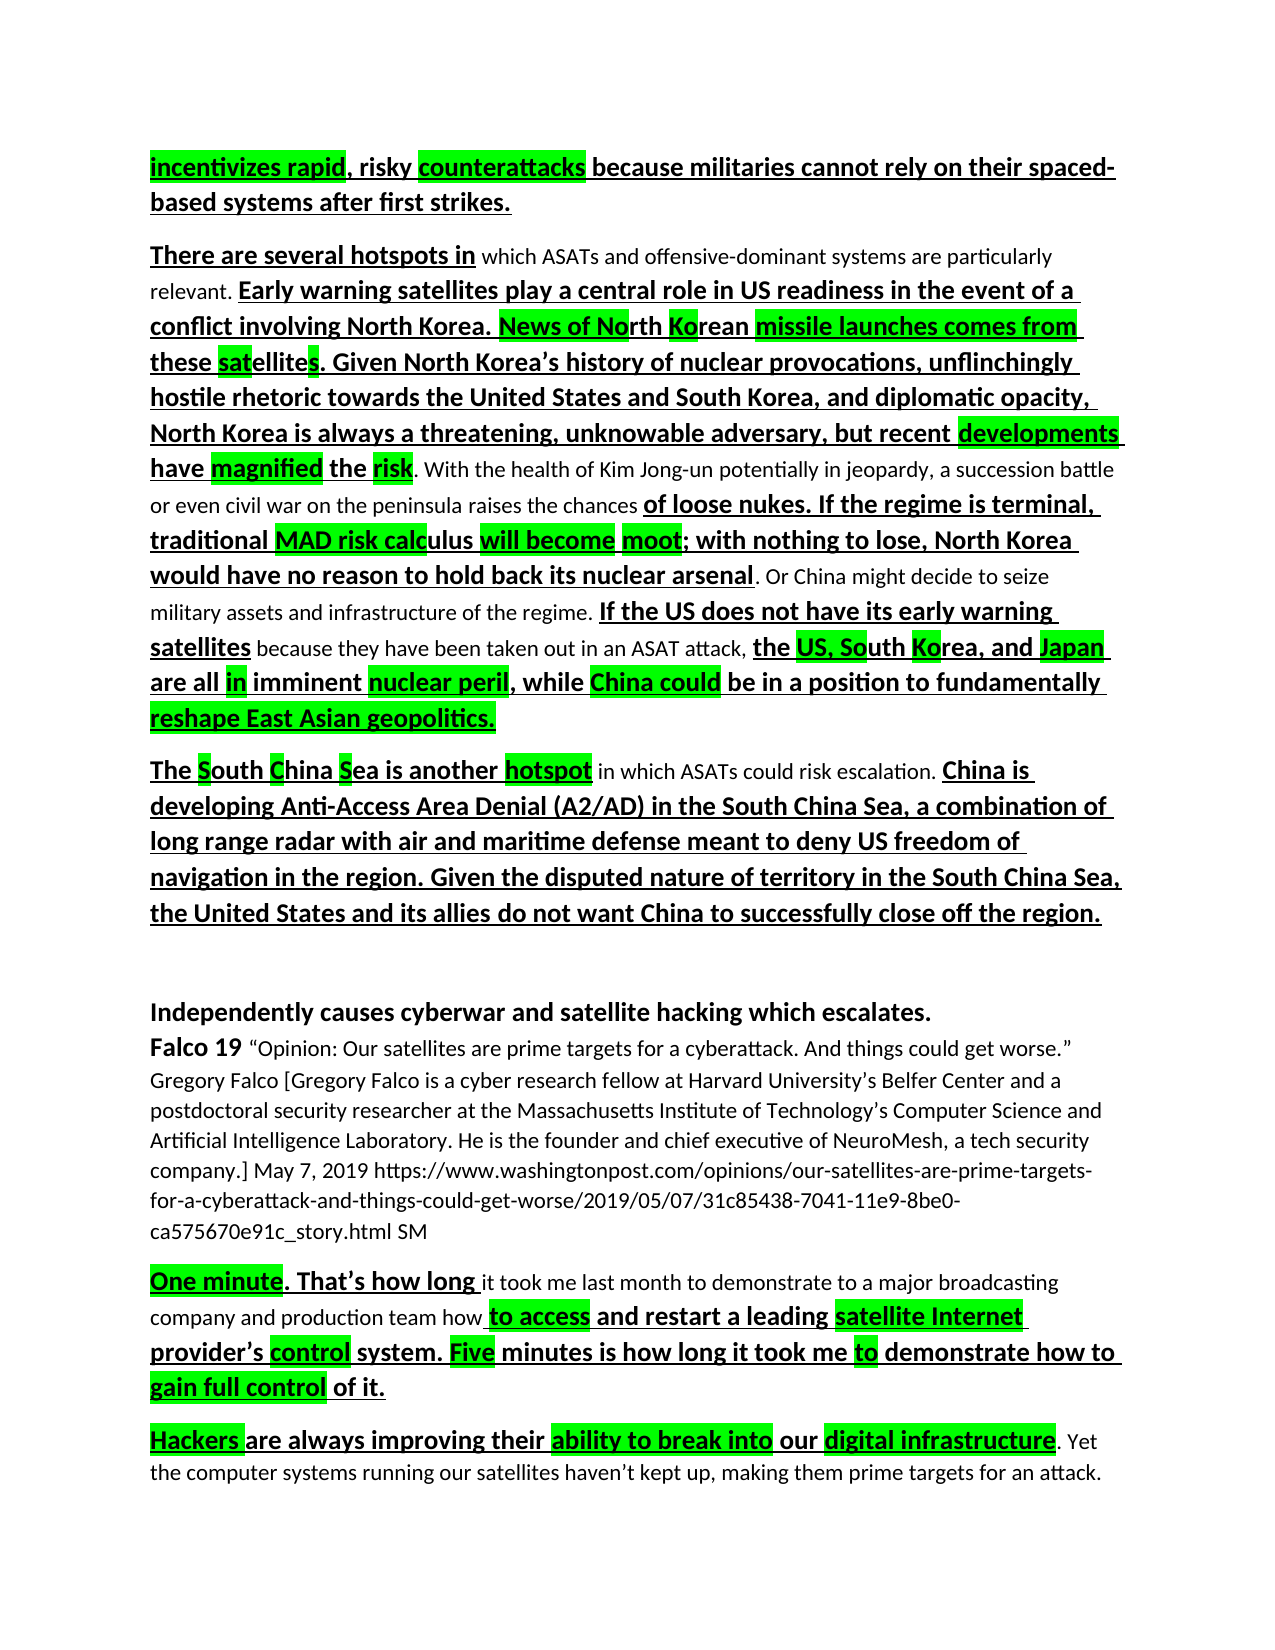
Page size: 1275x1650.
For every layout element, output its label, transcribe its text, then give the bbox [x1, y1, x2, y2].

text Falco 19 “Opinion: Our satellites are prime targets for a cyberattack. And things could get worse.” Gregory Falco [Gregory Falco is a cyber research fellow at Harvard University’s Belfer Center and a postdoctoral security researcher at the Massachusetts Institute of Technology’s Computer Science and Artificial Intelligence Laboratory. He is the founder and chief executive of NeuroMesh, a tech security company.] May 7, 2019 https://www.washingtonpost.com/opinions/our-satellites-are-prime-targets-for-a-cyberattack-and-things-could-get-worse/2019/05/07/31c85438-7041-11e9-8be0-ca575670e91c_story.html SM [150, 1031, 1125, 1245]
text There are several hotspots in which ASATs and offensive-dominant systems are particularly relevant. Early warning satellites play a central role in US readiness in the event of a conflict involving North Korea. News of North Korean missile launches comes from these satellites. Given North Korea’s history of nuclear provocations, unflinchingly hostile rhetoric towards the United States and South Korea, and diplomatic opacity, North Korea is always a threatening, unknowable adversary, but recent developments have magnified the risk. With the health of Kim Jong-un potentially in jeopardy, a succession battle or even civil war on the peninsula raises the chances of loose nukes. If the regime is terminal, traditional MAD risk calculus will become moot; with nothing to lose, North Korea would have no reason to hold back its nuclear arsenal. Or China might decide to seize military assets and infrastructure of the regime. If the US does not have its early warning satellites because they have been taken out in an ASAT attack, the US, South Korea, and Japan are all in imminent nuclear peril, while China could be in a position to fundamentally reshape East Asian geopolitics. [150, 446, 1125, 734]
text There are several hotspots in which ASATs and offensive-dominant systems are particularly relevant. Early warning satellites play a central role in US readiness in the event of a conflict involving North Korea. News of North Korean missile launches comes from these satellites. Given North Korea’s history of nuclear provocations, unflinchingly hostile rhetoric towards the United States and South Korea, and diplomatic opacity, North Korea is always a threatening, unknowable adversary, but recent developments have magnified the risk. With the health of Kim Jong-un potentially in jeopardy, a succession battle or even civil war on the peninsula raises the chances of loose nukes. If the regime is terminal, traditional MAD risk calculus will become moot; with nothing to lose, North Korea would have no reason to hold back its nuclear arsenal. Or China might decide to seize military assets and infrastructure of the regime. If the US does not have its early warning satellites because they have been taken out in an ASAT attack, the US, South Korea, and Japan are all in imminent nuclear peril, while China could be in a position to fundamentally reshape East Asian geopolitics. [150, 238, 1125, 444]
subtitle Independently causes cyberwar and satellite hacking which escalates. [150, 995, 1125, 1028]
text One minute. That’s how long it took me last month to demonstrate to a major broadcasting company and production team how to access and restart a leading satellite Internet provider’s control system. Five minutes is how long it took me to demonstrate how to gain full control of it. [150, 1264, 1125, 1404]
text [150, 1423, 1125, 1486]
text The South China Sea is another hotspot in which ASATs could risk escalation. China is developing Anti-Access Area Denial (A2/AD) in the South China Sea, a combination of long range radar with air and maritime defense meant to deny US freedom of navigation in the region. Given the disputed nature of territory in the South China Sea, the United States and its allies do not want China to successfully close off the region. [150, 753, 1125, 929]
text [150, 150, 1125, 219]
